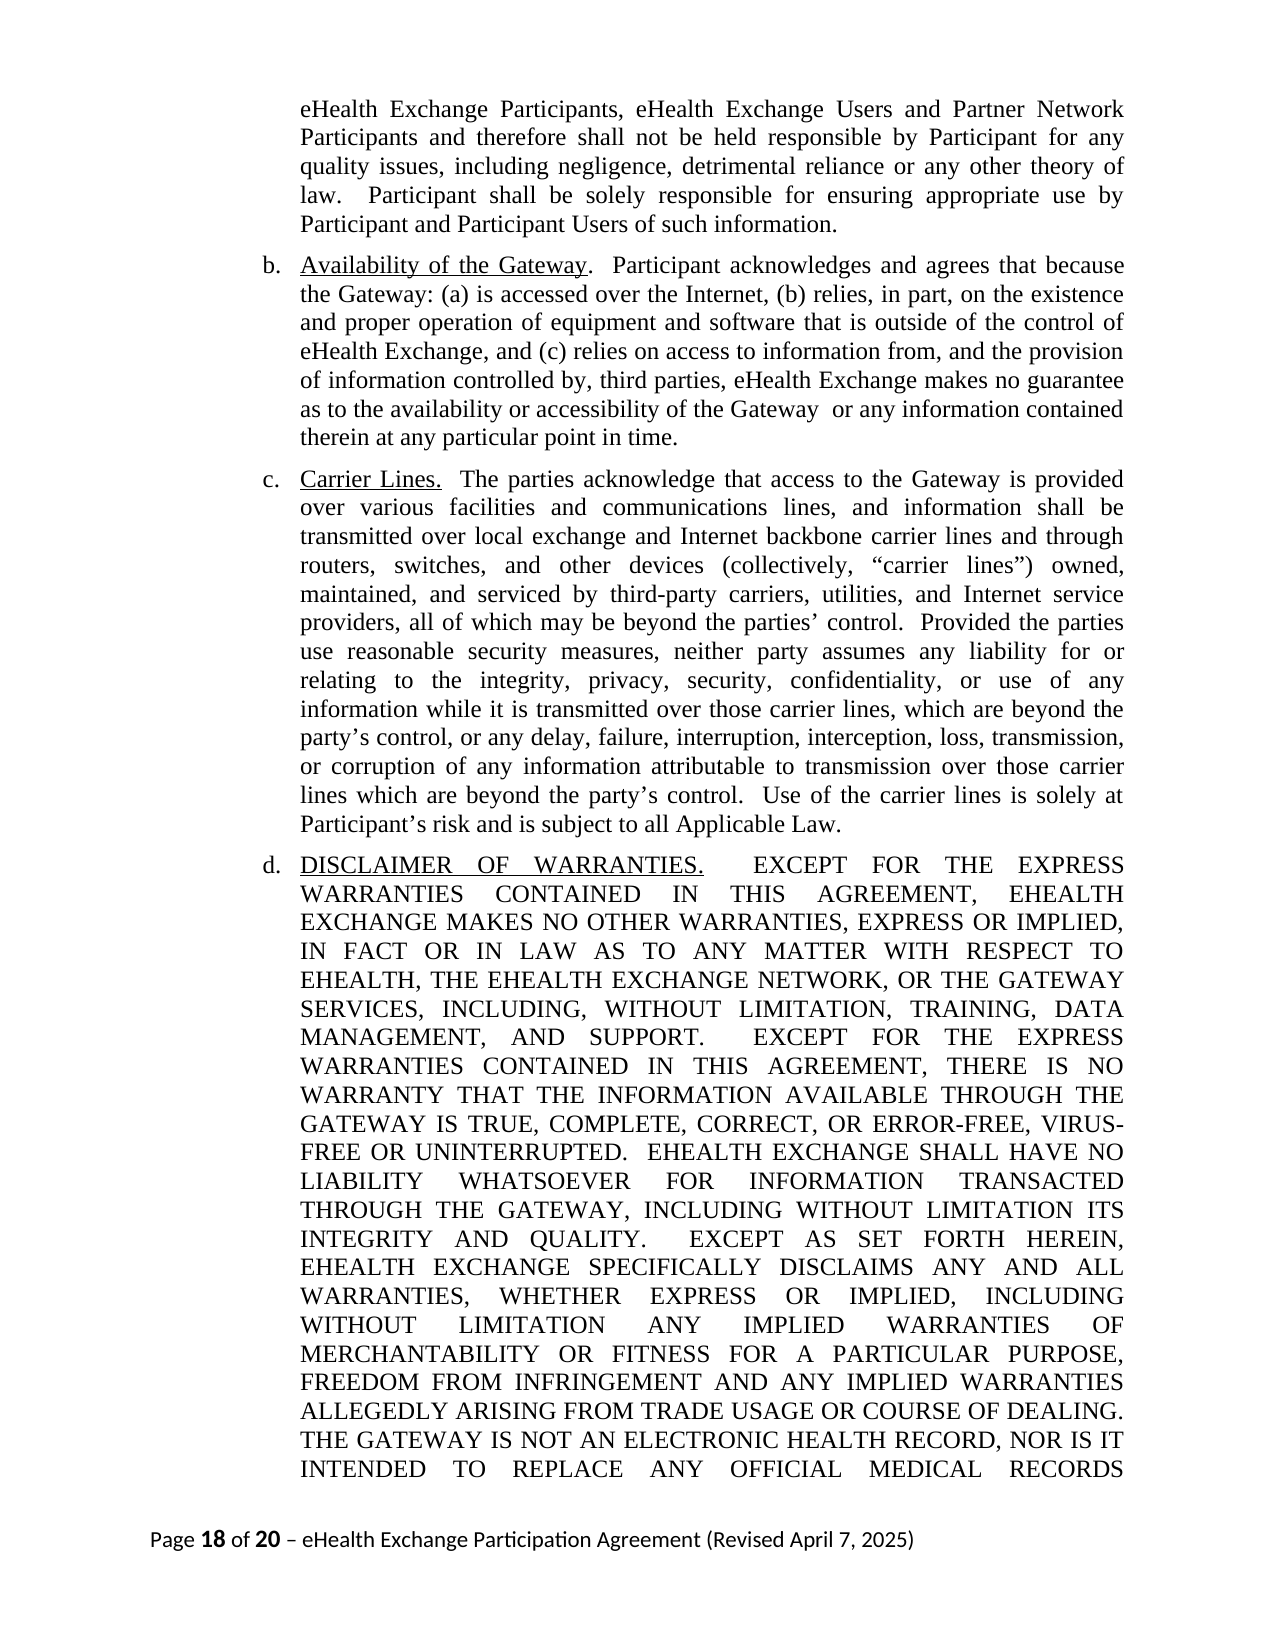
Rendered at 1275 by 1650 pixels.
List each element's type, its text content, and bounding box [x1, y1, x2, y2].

list Availability of the Gateway. Participant acknowledges and agrees that because the Gateway: (a) is accessed over the Internet, (b) relies, in part, on the existence and proper operation of equipment and software that is outside of the control of eHealth Exchange, and (c) relies on access to information from, and the provision of information controlled by, third parties, eHealth Exchange makes no guarantee as to the availability or accessibility of the Gateway or any information contained therein at any particular point in time. [262, 250, 1125, 451]
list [262, 94, 1125, 237]
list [262, 850, 1125, 1482]
list Carrier Lines. The parties acknowledge that access to the Gateway is provided over various facilities and communications lines, and information shall be transmitted over local exchange and Internet backbone carrier lines and through routers, switches, and other devices (collectively, “carrier lines”) owned, maintained, and serviced by third-party carriers, utilities, and Internet service providers, all of which may be beyond the parties’ control. Provided the parties use reasonable security measures, neither party assumes any liability for or relating to the integrity, privacy, security, confidentiality, or use of any information while it is transmitted over those carrier lines, which are beyond the party’s control, or any delay, failure, interruption, interception, loss, transmission, or corruption of any information attributable to transmission over those carrier lines which are beyond the party’s control. Use of the carrier lines is solely at Participant’s risk and is subject to all Applicable Law. [262, 464, 1125, 837]
